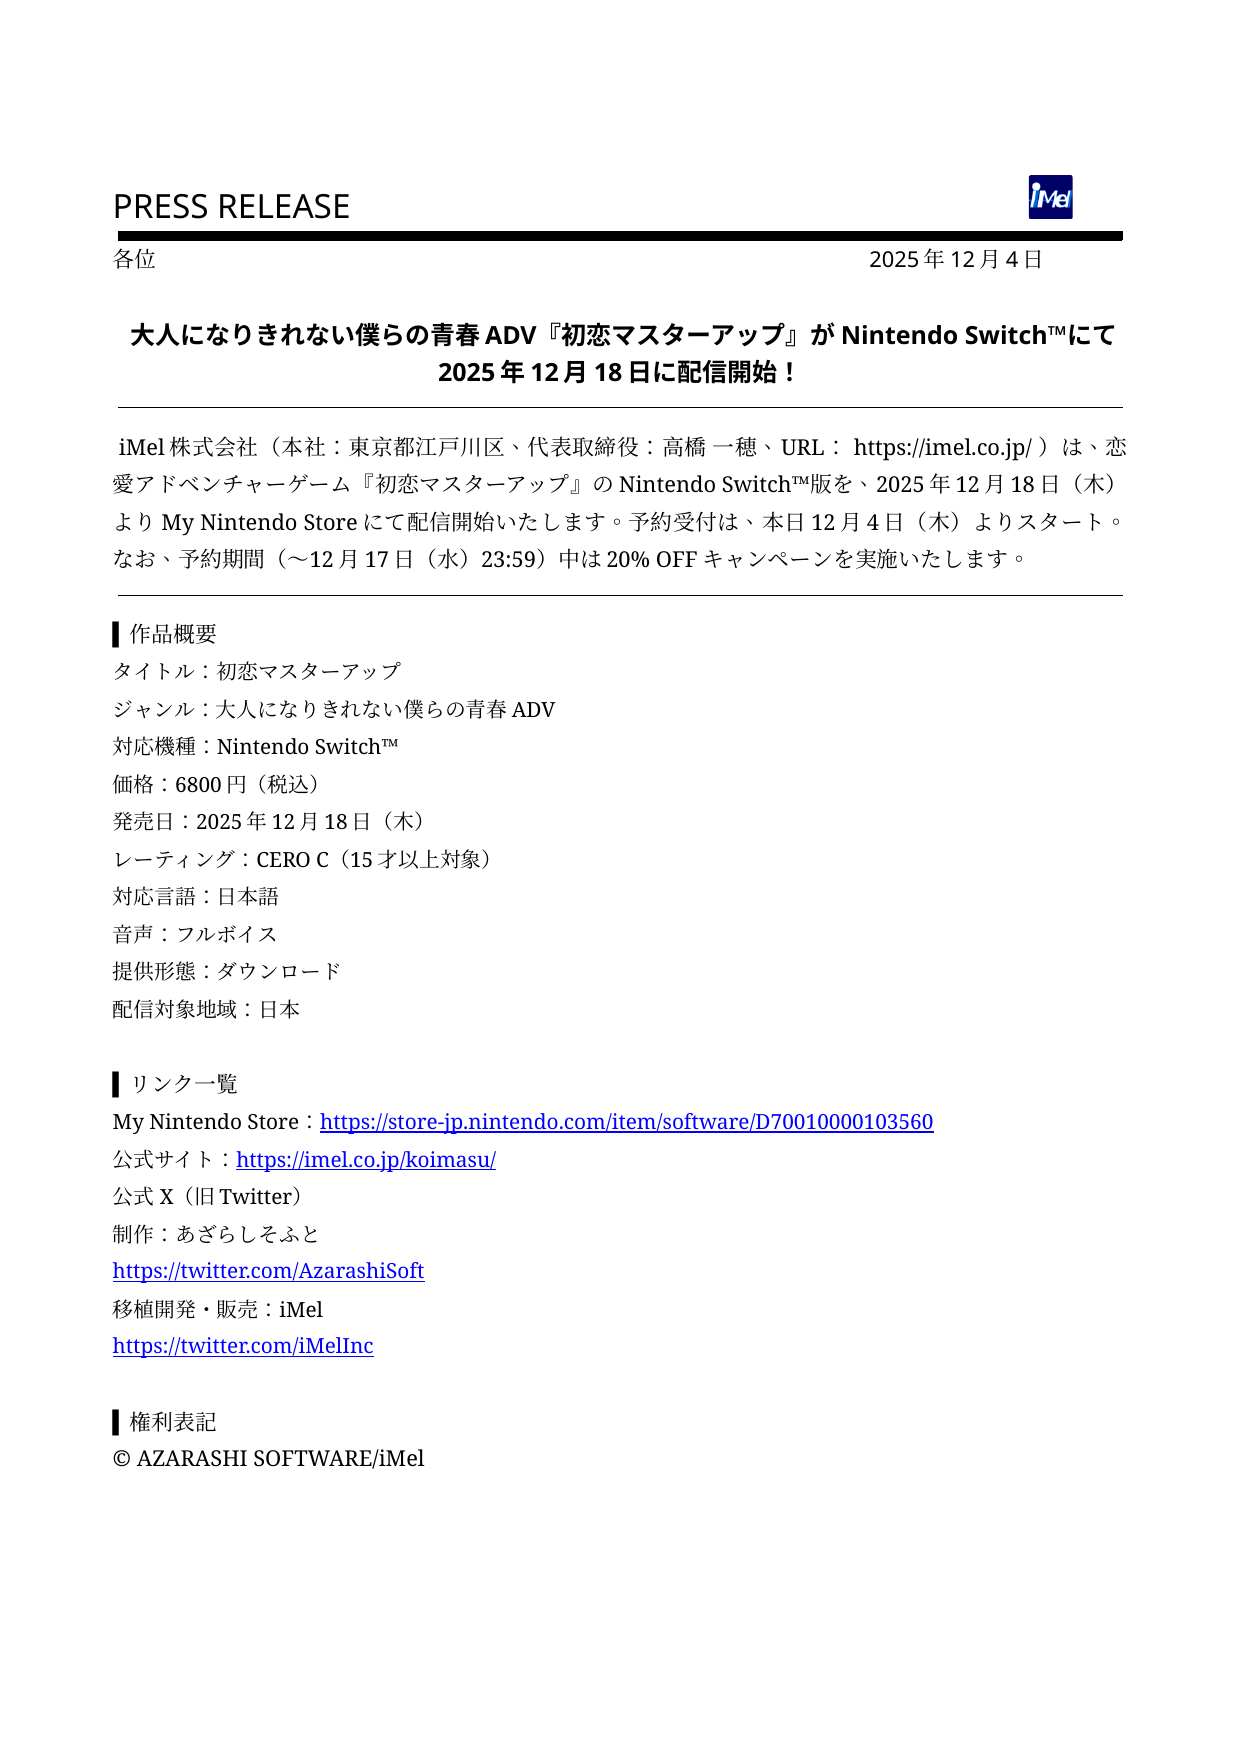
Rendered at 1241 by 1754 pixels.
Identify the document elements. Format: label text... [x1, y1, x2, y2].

text 音声：フルボイス [112, 914, 1128, 952]
text https://twitter.com/iMelInc [112, 1327, 1128, 1364]
text 配信対象地域：日本 [112, 989, 1128, 1027]
text 対応言語：日本語 [112, 877, 1128, 914]
text 価格：6800円（税込） [112, 764, 1128, 802]
text 各位 2025年12月4日 [112, 239, 1128, 277]
text 移植開発・販売：iMel [112, 1289, 1128, 1327]
text タイトル：初恋マスターアップ [112, 652, 1128, 689]
text ジャンル：大人になりきれない僕らの青春ADV [112, 689, 1128, 727]
text 提供形態：ダウンロード [112, 952, 1128, 989]
text レーティング：CERO C（15才以上対象） [112, 839, 1128, 877]
text iMel株式会社（本社：東京都江戸川区、代表取締役：高橋 一穂、URL： https://imel.co.jp/ ）は、恋愛アドベンチャーゲーム『初恋マスターアップ』のNintendo Switch™版を、2025年12月18日（木）よりMy Nintendo Storeにて配信開始いたします。予約受付は、本日12月4日（木）よりスタート。なお、予約期間（～12月17日（水）23:59）中は20% OFFキャンペーンを実施いたします。 [112, 427, 1128, 577]
text 制作：あざらしそふと [112, 1214, 1128, 1252]
text 対応機種：Nintendo Switch™ [112, 727, 1128, 764]
text https://twitter.com/AzarashiSoft [112, 1252, 1128, 1289]
text 公式サイト：https://imel.co.jp/koimasu/ [112, 1139, 1128, 1177]
text PRESS RELEASE [112, 164, 1128, 239]
text 公式 X（旧Twitter） [112, 1177, 1128, 1214]
text 発売日：2025年12月18日（木） [112, 802, 1128, 839]
text © AZARASHI SOFTWARE/iMel [112, 1439, 1128, 1477]
picture [1028, 175, 1073, 219]
text ▍リンク一覧 [112, 1064, 1128, 1102]
text ▍権利表記 [112, 1402, 1128, 1439]
text My Nintendo Store：https://store-jp.nintendo.com/item/software/D70010000103560 [112, 1102, 1128, 1139]
text ▍作品概要 [112, 614, 1128, 652]
text 大人になりきれない僕らの青春ADV『初恋マスターアップ』がNintendo Switch™にて2025年12月18日に配信開始！ [112, 314, 1128, 389]
